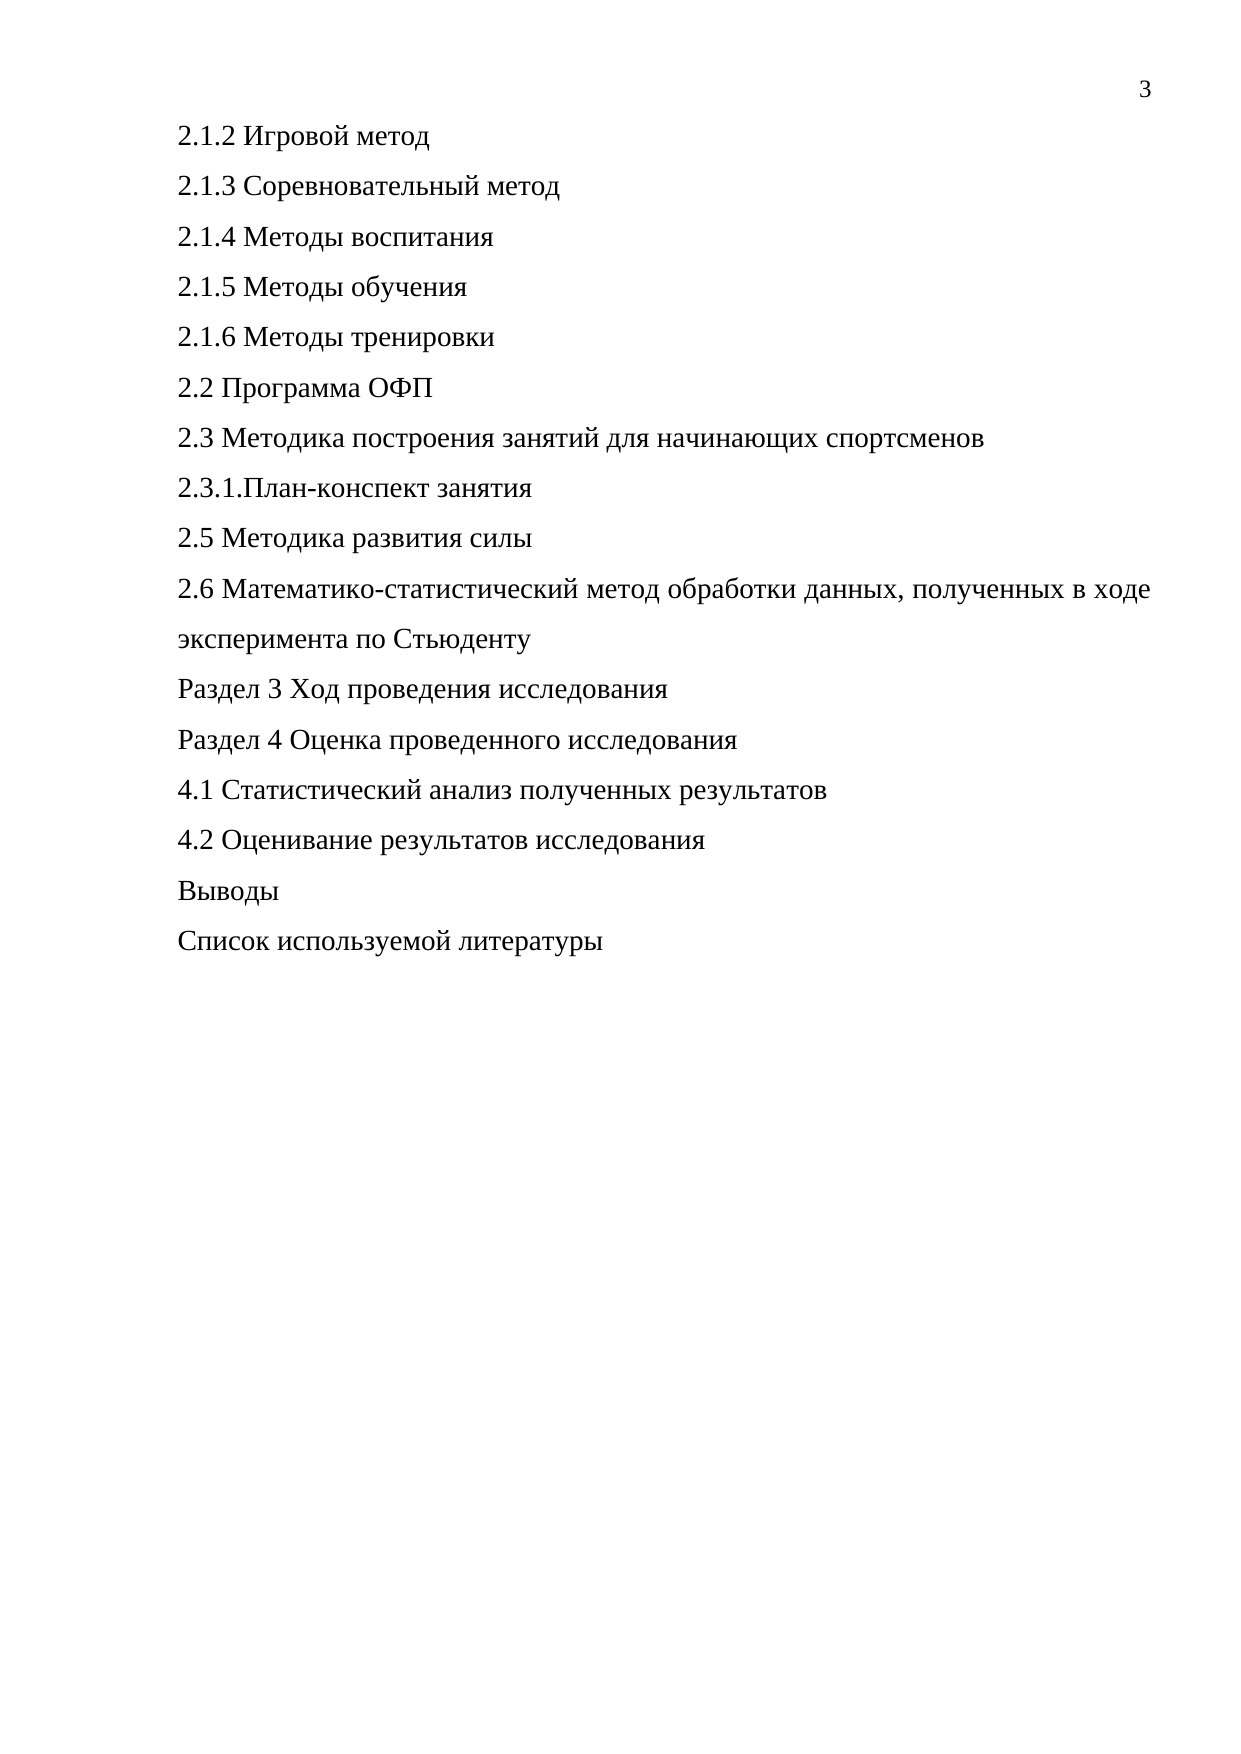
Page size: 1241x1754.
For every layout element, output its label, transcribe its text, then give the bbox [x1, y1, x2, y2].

text 2.5 Методика развития силы [177, 521, 1152, 554]
text 2.1.3 Соревновательный метод [177, 168, 1152, 202]
text 2.6 Математико-статистический метод обработки данных, полученных в ходе эксперимента по Стьюденту [177, 571, 1152, 655]
text 2.1.4 Методы воспитания [177, 219, 1152, 252]
text 2.3.1.План-конспект занятия [177, 470, 1152, 504]
text 4.1 Статистический анализ полученных результатов [177, 772, 1152, 806]
text 2.3 Методика построения занятий для начинающих спортсменов [177, 420, 1152, 453]
text Выводы [177, 873, 1152, 906]
text 2.1.5 Методы обучения [177, 269, 1152, 303]
text 2.1.2 Игровой метод [177, 118, 1152, 152]
text 4.2 Оценивание результатов исследования [177, 822, 1152, 856]
text 2.1.6 Методы тренировки [177, 319, 1152, 353]
text Раздел 4 Оценка проведенного исследования [177, 722, 1152, 755]
text Список используемой литературы [177, 923, 1152, 957]
text Раздел 3 Ход проведения исследования [177, 672, 1152, 705]
text 2.2 Программа ОФП [177, 370, 1152, 403]
